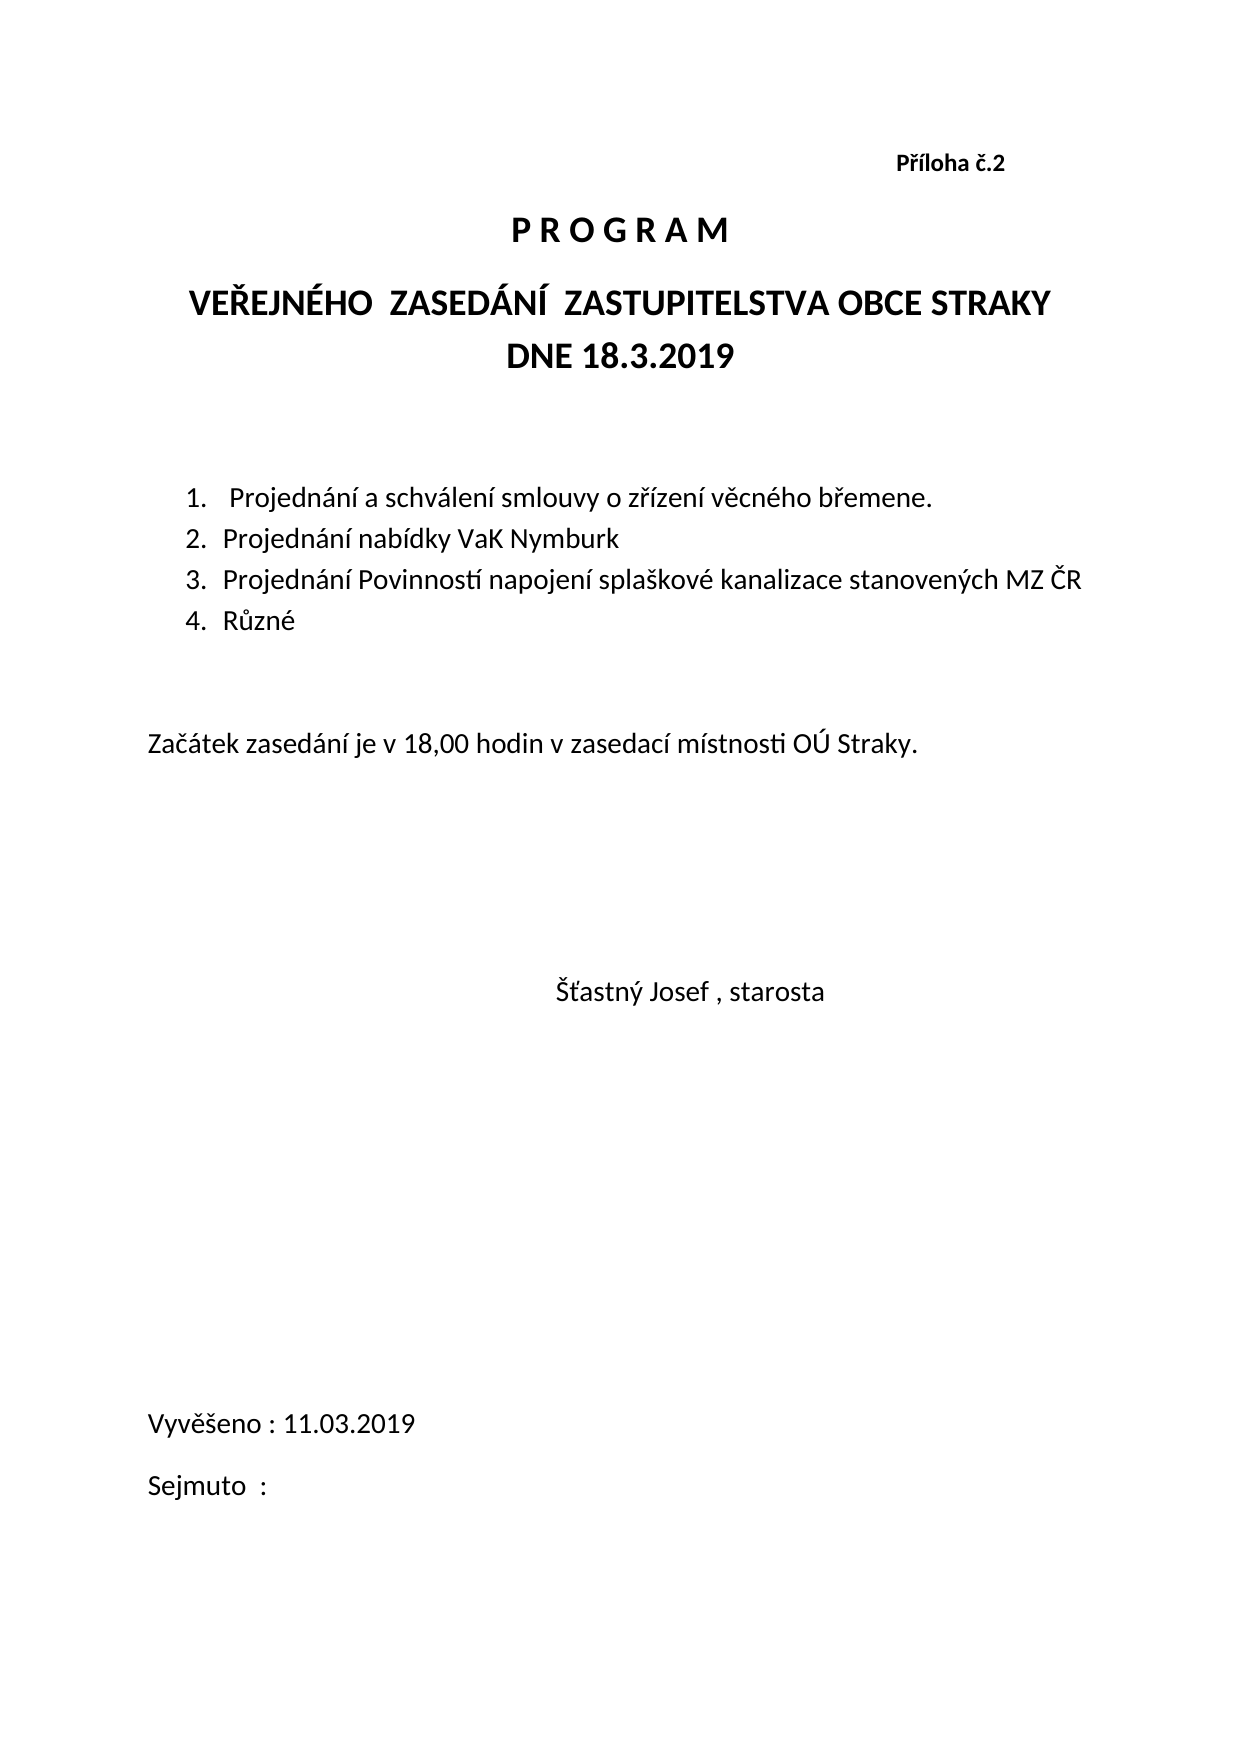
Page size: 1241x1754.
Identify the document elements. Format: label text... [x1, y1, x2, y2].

list Různé [185, 602, 1093, 638]
text VEŘEJNÉHO ZASEDÁNÍ ZASTUPITELSTVA OBCE STRAKY DNE 18.3.2019 [148, 279, 1093, 378]
text P R O G R A M [148, 206, 1093, 252]
list Projednání a schválení smlouvy o zřízení věcného břemene. [185, 479, 1093, 515]
text Příloha č.2 [148, 148, 1093, 178]
text Začátek zasedání je v 18,00 hodin v zasedací místnosti OÚ Straky. [148, 726, 1093, 761]
text Sejmuto : [148, 1467, 1093, 1502]
list Projednání nabídky VaK Nymburk [185, 520, 1093, 556]
text Šťastný Josef , starosta [148, 973, 1093, 1008]
text Vyvěšeno : 11.03.2019 [148, 1405, 1093, 1441]
list Projednání Povinností napojení splaškové kanalizace stanovených MZ ČR [185, 561, 1093, 597]
